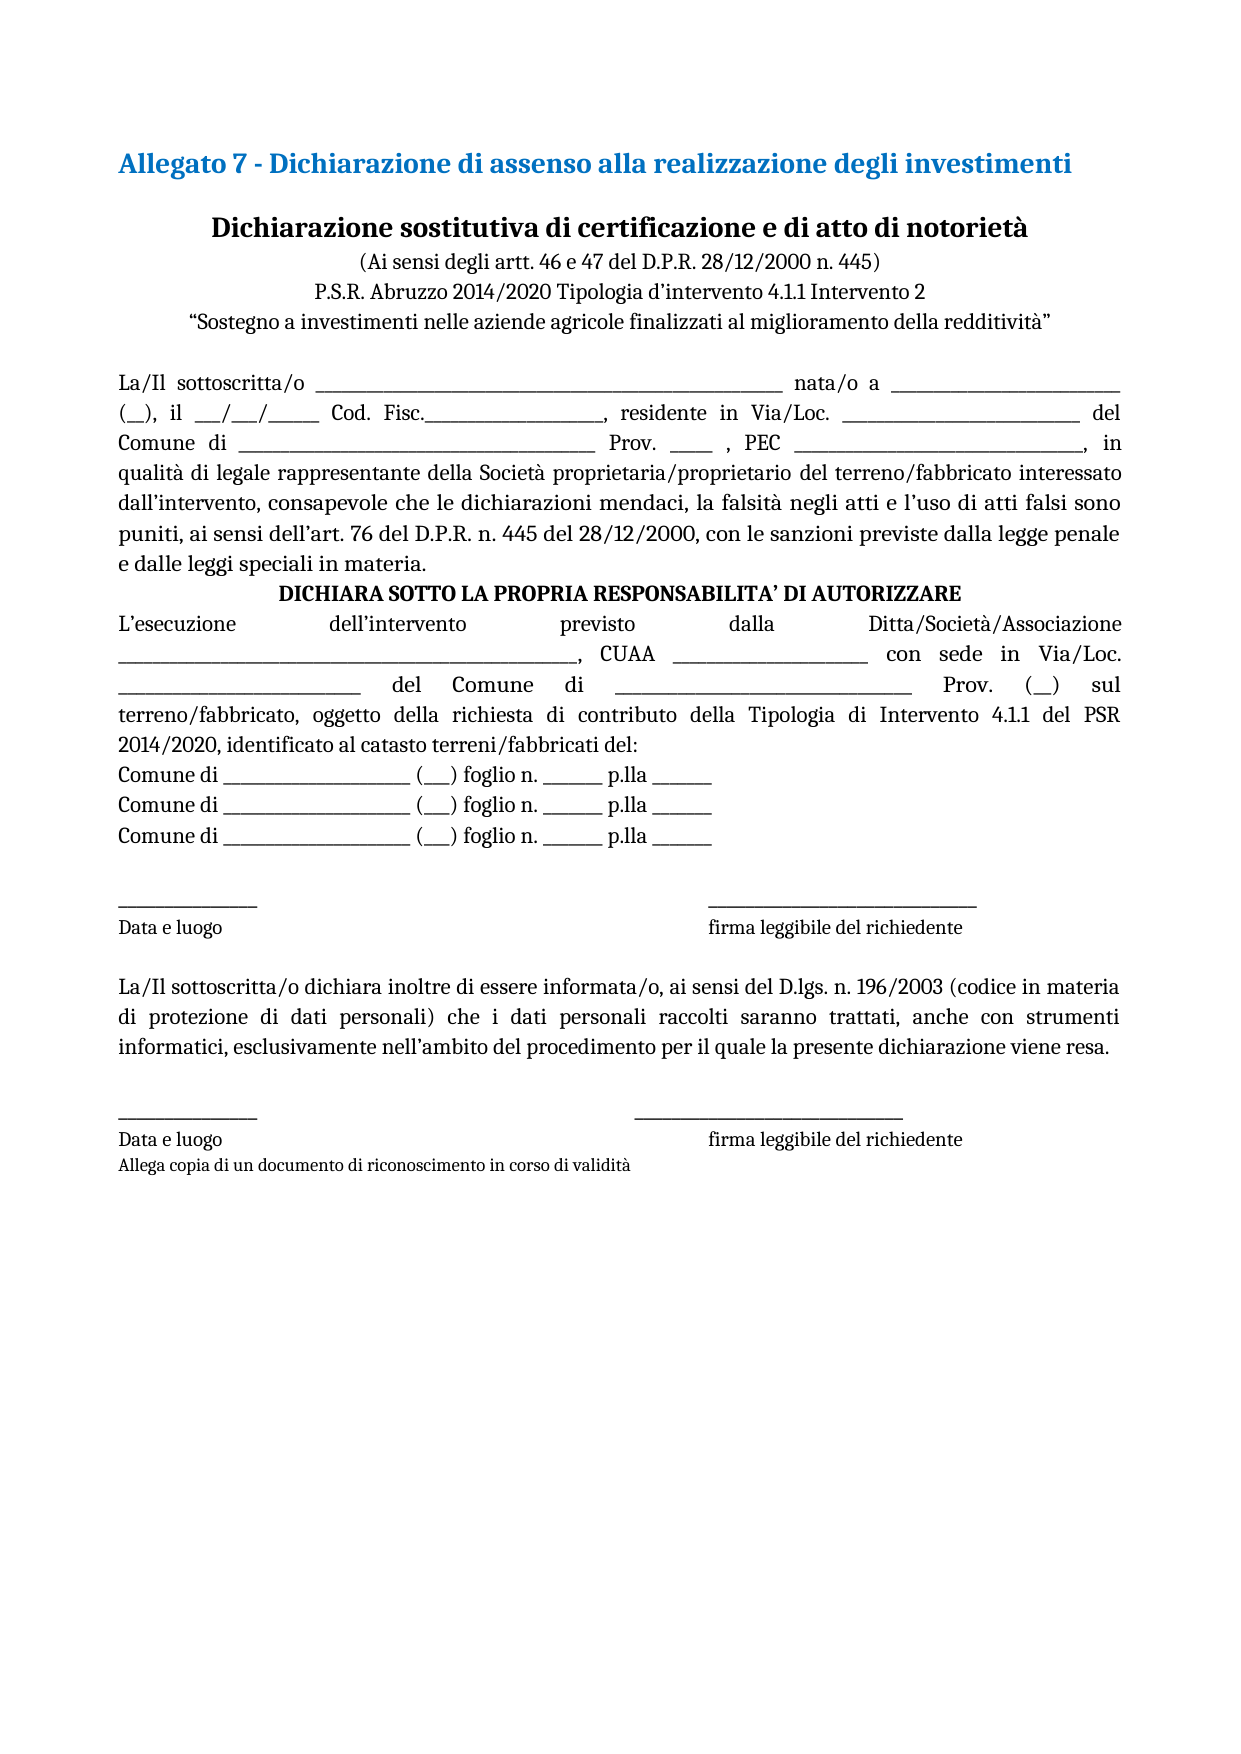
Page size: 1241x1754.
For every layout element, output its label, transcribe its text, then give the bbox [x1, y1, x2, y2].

text _______________ _____________________________ [118, 1094, 1122, 1123]
text Data e luogo firma leggibile del richiedente [118, 916, 1122, 940]
text La/Il sottoscritta/o _______________________________________________________ nata/o a ___________________________ (__), il ___/___/______ Cod. Fisc._____________________, residente in Via/Loc. ____________________________ del Comune di __________________________________________ Prov. _____ , PEC __________________________________, in qualità di legale rappresentante della Società proprietaria/proprietario del terreno/fabbricato interessato dall’intervento, consapevole che le dichiarazioni mendaci, la falsità negli atti e l’uso di atti falsi sono puniti, ai sensi dell’art. 76 del D.P.R. n. 445 del 28/12/2000, con le sanzioni previste dalla legge penale e dalle leggi speciali in materia. [118, 369, 1122, 577]
text P.S.R. Abruzzo 2014/2020 Tipologia d’intervento 4.1.1 Intervento 2 [118, 279, 1122, 305]
text L’esecuzione dell’intervento previsto dalla Ditta/Società/Associazione ______________________________________________________, CUAA _______________________ con sede in Via/Loc. ___________________________ del Comune di _________________________________ Prov. (__) sul terreno/fabbricato, oggetto della richiesta di contributo della Tipologia di Intervento 4.1.1 del PSR 2014/2020, identificato al catasto terreni/fabbricati del: [118, 611, 1122, 758]
text Allega copia di un documento di riconoscimento in corso di validità [118, 1155, 1122, 1177]
text Dichiarazione sostitutiva di certificazione e di atto di notorietà (Ai sensi degli artt. 46 e 47 del D.P.R. 28/12/2000 n. 445) [118, 211, 1122, 275]
text DICHIARA SOTTO LA PROPRIA RESPONSABILITA’ DI AUTORIZZARE [118, 581, 1122, 607]
text Data e luogo firma leggibile del richiedente [118, 1127, 1122, 1151]
text _______________ _____________________________ [118, 883, 1122, 912]
text Comune di ______________________ (___) foglio n. _______ p.lla _______ [118, 762, 1122, 788]
text “Sostegno a investimenti nelle aziende agricole finalizzati al miglioramento della redditività” [118, 309, 1122, 335]
text Comune di ______________________ (___) foglio n. _______ p.lla _______ [118, 822, 1122, 849]
text Comune di ______________________ (___) foglio n. _______ p.lla _______ [118, 792, 1122, 819]
text La/Il sottoscritta/o dichiara inoltre di essere informata/o, ai sensi del D.lgs. n. 196/2003 (codice in materia di protezione di dati personali) che i dati personali raccolti saranno trattati, anche con strumenti informatici, esclusivamente nell’ambito del procedimento per il quale la presente dichiarazione viene resa. [118, 974, 1122, 1060]
list Allegato 7 - Dichiarazione di assenso alla realizzazione degli investimenti [118, 148, 1122, 181]
